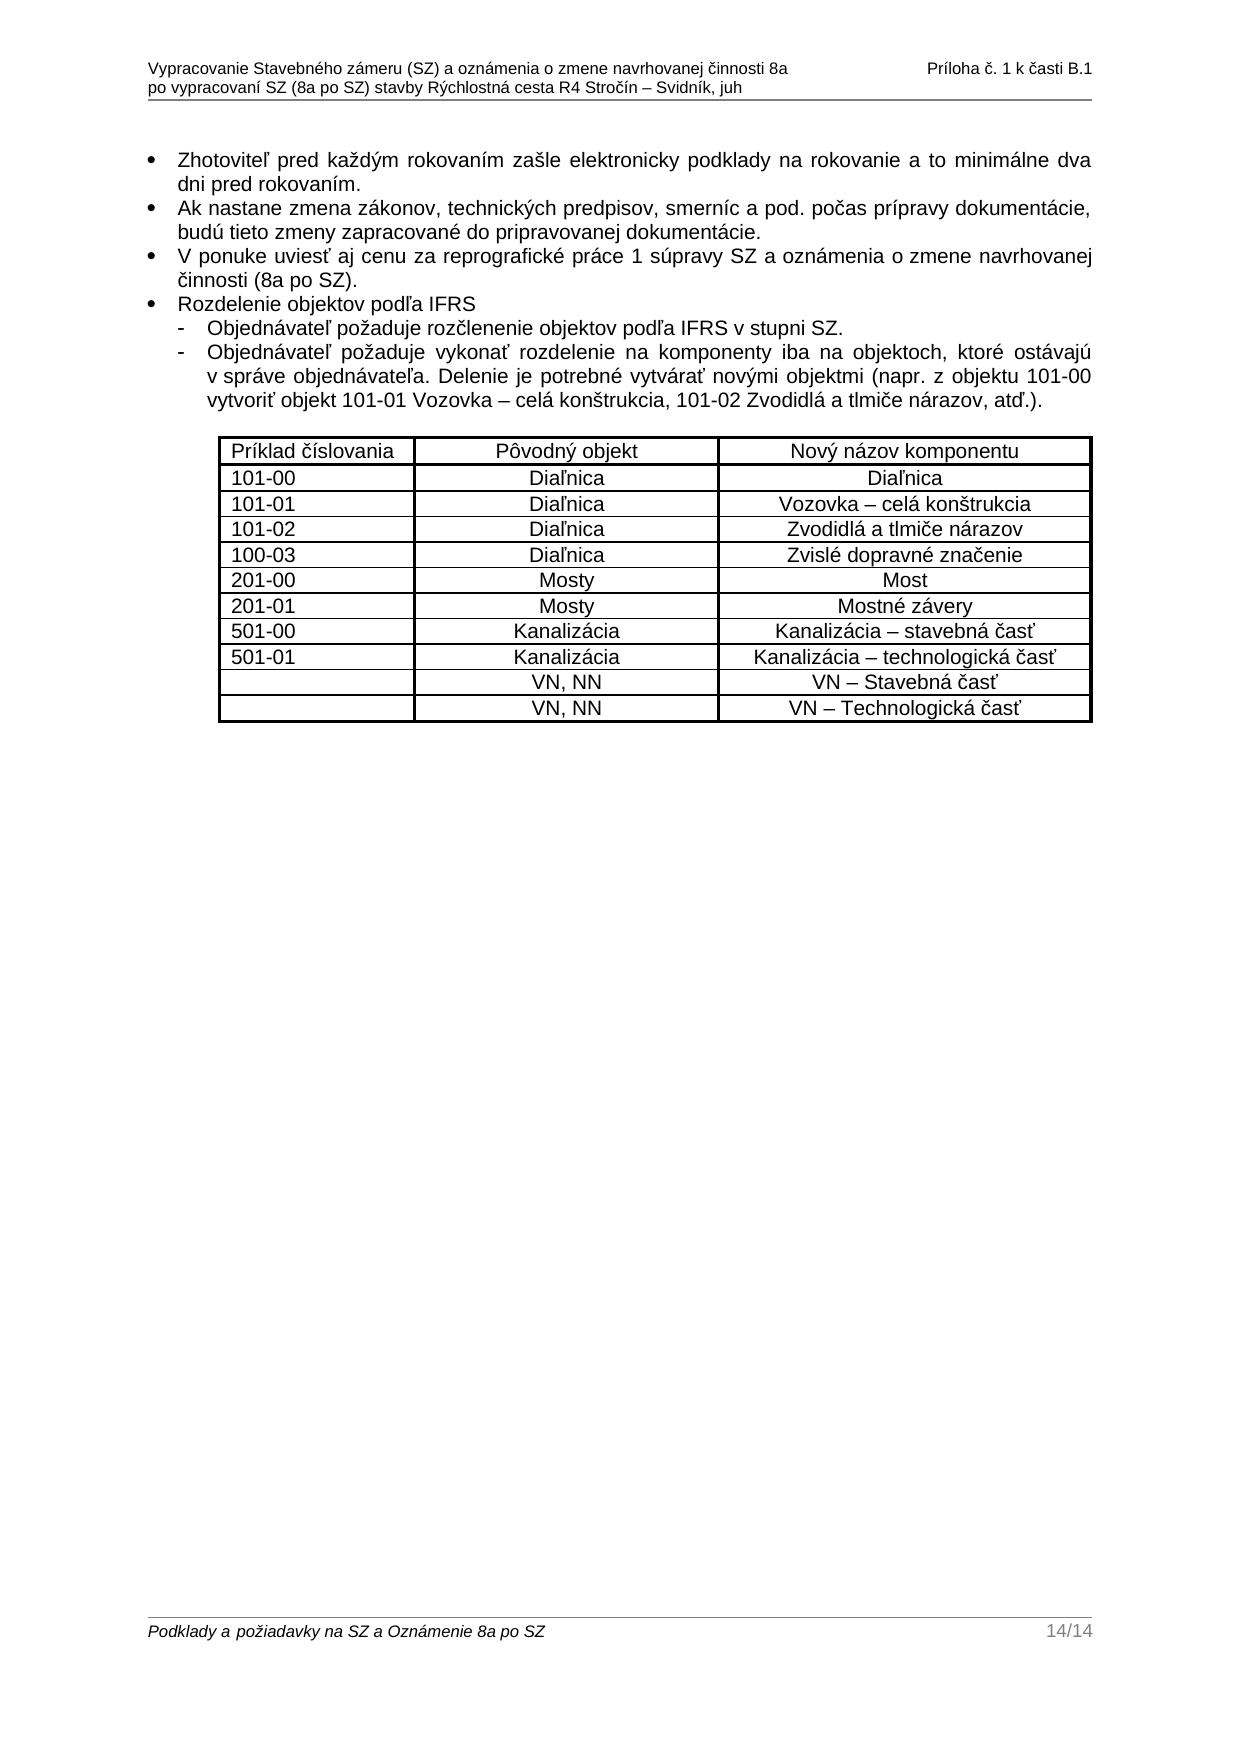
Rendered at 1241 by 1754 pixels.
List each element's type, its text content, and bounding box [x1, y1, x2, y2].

table_cell Diaľnica [416, 492, 717, 516]
table_cell 201-00 [221, 568, 413, 592]
table_cell Diaľnica [416, 466, 717, 490]
table_cell 101-02 [221, 517, 413, 541]
table_cell 501-00 [221, 619, 413, 643]
list Objednávateľ požaduje vykonať rozdelenie na komponenty iba na objektoch, ktoré ostávajú v správe objednávateľa. Delenie je potrebné vytvárať novými objektmi (napr. z objektu 101-00 vytvoriť objekt 101-01 Vozovka – celá konštrukcia, 101-02 Zvodidlá a tlmiče nárazov, atď.). [177, 340, 1092, 412]
table_cell Zvislé dopravné značenie [720, 543, 1089, 567]
table_cell [221, 696, 413, 720]
table_cell Mostné závery [720, 594, 1089, 618]
table_cell Kanalizácia – stavebná časť [720, 619, 1089, 643]
table_cell Vozovka – celá konštrukcia [720, 492, 1089, 516]
table_header Pôvodný objekt [416, 439, 717, 463]
table_cell Kanalizácia – technologická časť [720, 645, 1089, 669]
table_cell Kanalizácia [416, 619, 717, 643]
table_cell VN, NN [416, 696, 717, 720]
table_cell 501-01 [221, 645, 413, 669]
list V ponuke uviesť aj cenu za reprografické práce 1 súpravy SZ a oznámenia o zmene navrhovanej činnosti (8a po SZ). [148, 244, 1092, 292]
table_cell Zvodidlá a tlmiče nárazov [720, 517, 1089, 541]
list Rozdelenie objektov podľa IFRS [148, 292, 1092, 316]
table_cell VN – Technologická časť [720, 696, 1089, 720]
table_cell [221, 670, 413, 694]
table_cell Mosty [416, 594, 717, 618]
table_header Nový názov komponentu [720, 439, 1089, 463]
table_cell Diaľnica [416, 517, 717, 541]
table_cell VN, NN [416, 670, 717, 694]
list Ak nastane zmena zákonov, technických predpisov, smerníc a pod. počas prípravy dokumentácie, budú tieto zmeny zapracované do pripravovanej dokumentácie. [148, 196, 1092, 244]
table_cell 100-03 [221, 543, 413, 567]
table_header Príklad číslovania [221, 439, 413, 463]
table_cell Mosty [416, 568, 717, 592]
list Zhotoviteľ pred každým rokovaním zašle elektronicky podklady na rokovanie a to minimálne dva dni pred rokovaním. [148, 148, 1092, 196]
table_cell 101-00 [221, 466, 413, 490]
list Objednávateľ požaduje rozčlenenie objektov podľa IFRS v stupni SZ. [177, 316, 1092, 340]
table_cell 101-01 [221, 492, 413, 516]
table_cell Diaľnica [416, 543, 717, 567]
table_cell 201-01 [221, 594, 413, 618]
table_cell Diaľnica [720, 466, 1089, 490]
table_cell Kanalizácia [416, 645, 717, 669]
table_cell Most [720, 568, 1089, 592]
table_cell VN – Stavebná časť [720, 670, 1089, 694]
